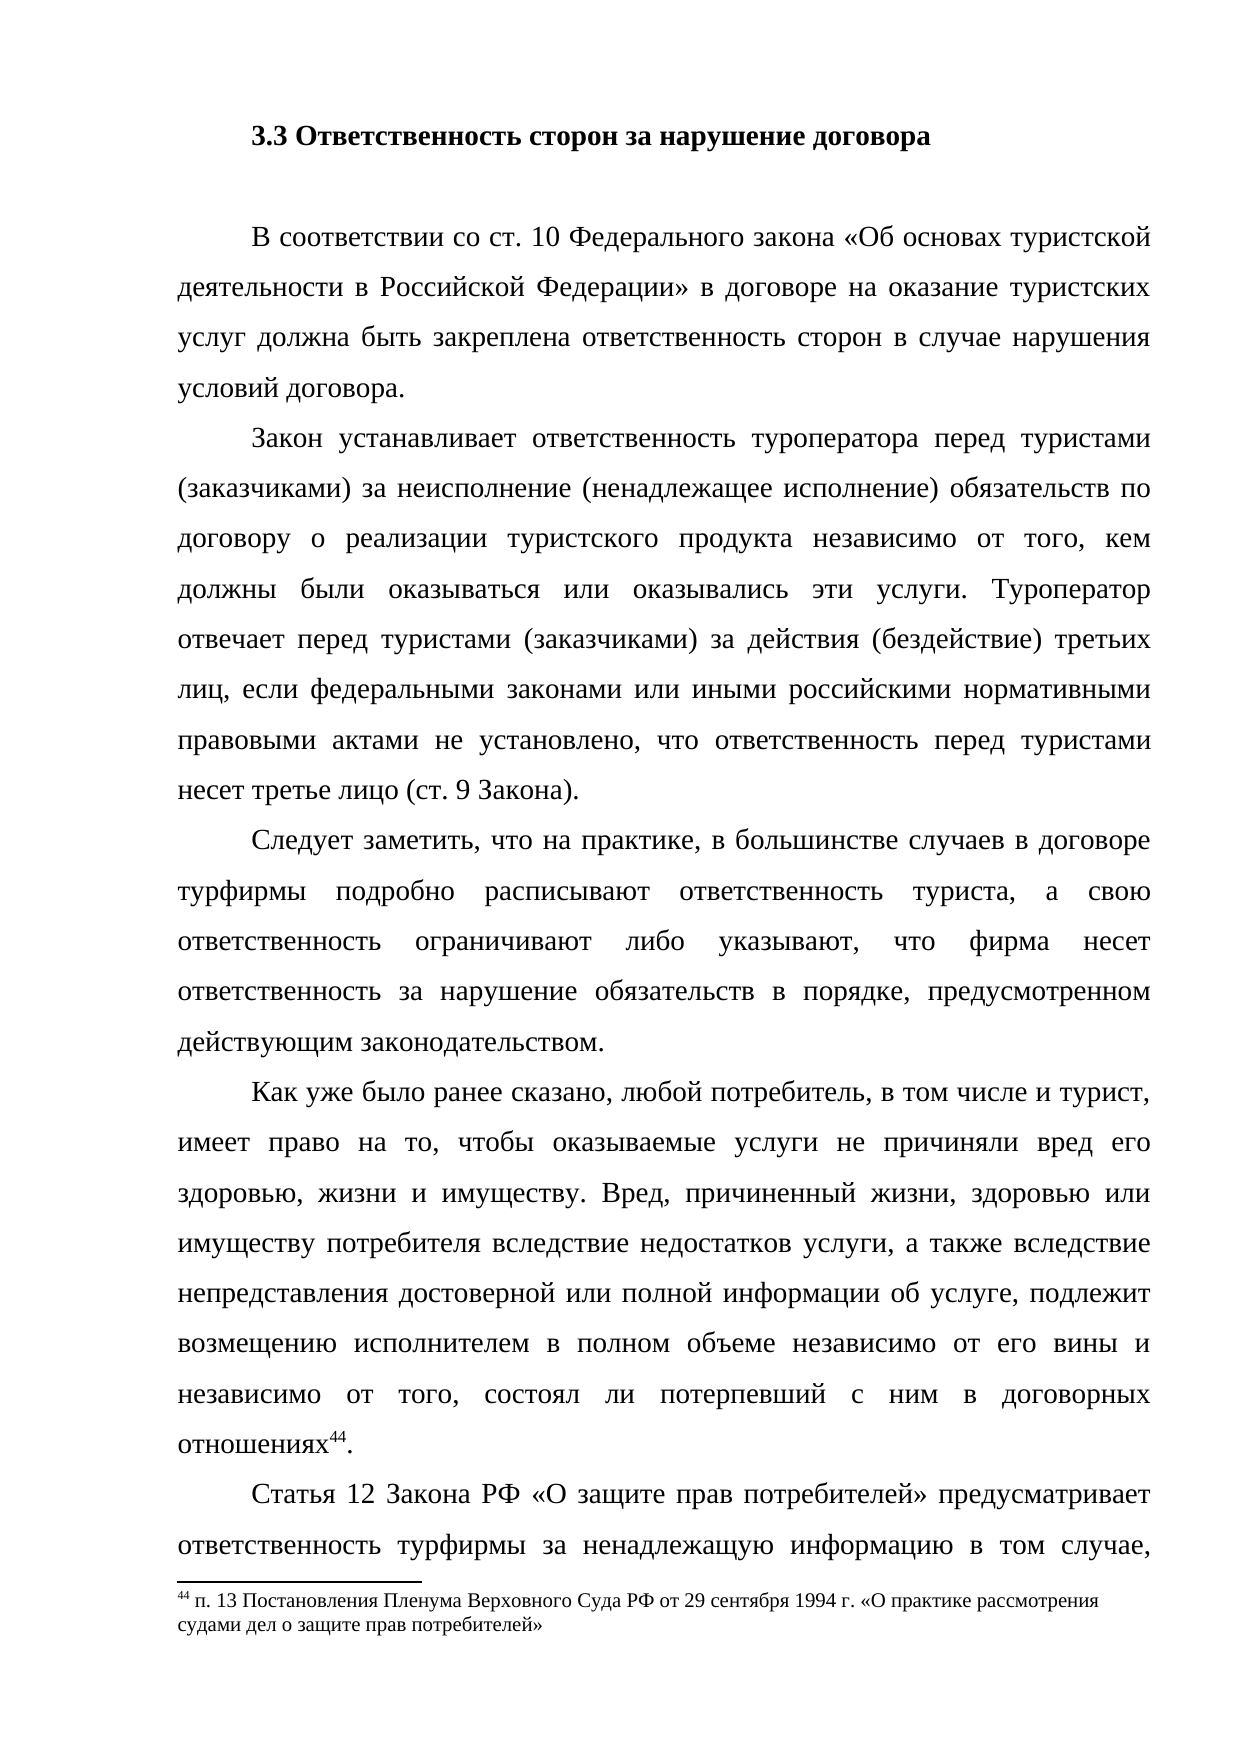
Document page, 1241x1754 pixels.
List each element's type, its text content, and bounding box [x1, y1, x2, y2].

text В соответствии со ст. 10 Федерального закона «Об основах туристской деятельности в Российской Федерации» в договоре на оказание туристских услуг должна быть закреплена ответственность сторон в случае нарушения условий договора. [177, 219, 1152, 403]
text Следует заметить, что на практике, в большинстве случаев в договоре турфирмы подробно расписывают ответственность туриста, а свою ответственность ограничивают либо указывают, что фирма несет ответственность за нарушение обязательств в порядке, предусмотренном действующим законодательством. [177, 822, 1152, 1057]
text 3.3 Ответственность сторон за нарушение договора [177, 118, 1152, 152]
text Как уже было ранее сказано, любой потребитель, в том числе и турист, имеет право на то, чтобы оказываемые услуги не причиняли вред его здоровью, жизни и имуществу. Вред, причиненный жизни, здоровью или имуществу потребителя вследствие недостатков услуги, а также вследствие непредставления достоверной или полной информации об услуге, подлежит возмещению исполнителем в полном объеме независимо от его вины и независимо от того, состоял ли потерпевший с ним в договорных отношениях. [177, 1074, 1152, 1460]
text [177, 1477, 1152, 1560]
text Закон устанавливает ответственность туроператора перед туристами (заказчиками) за неисполнение (ненадлежащее исполнение) обязательств по договору о реализации туристского продукта независимо от того, кем должны были оказываться или оказывались эти услуги. Туроператор отвечает перед туристами (заказчиками) за действия (бездействие) третьих лиц, если федеральными законами или иными российскими нормативными правовыми актами не установлено, что ответственность перед туристами несет третье лицо (ст. 9 Закона). [177, 420, 1152, 806]
